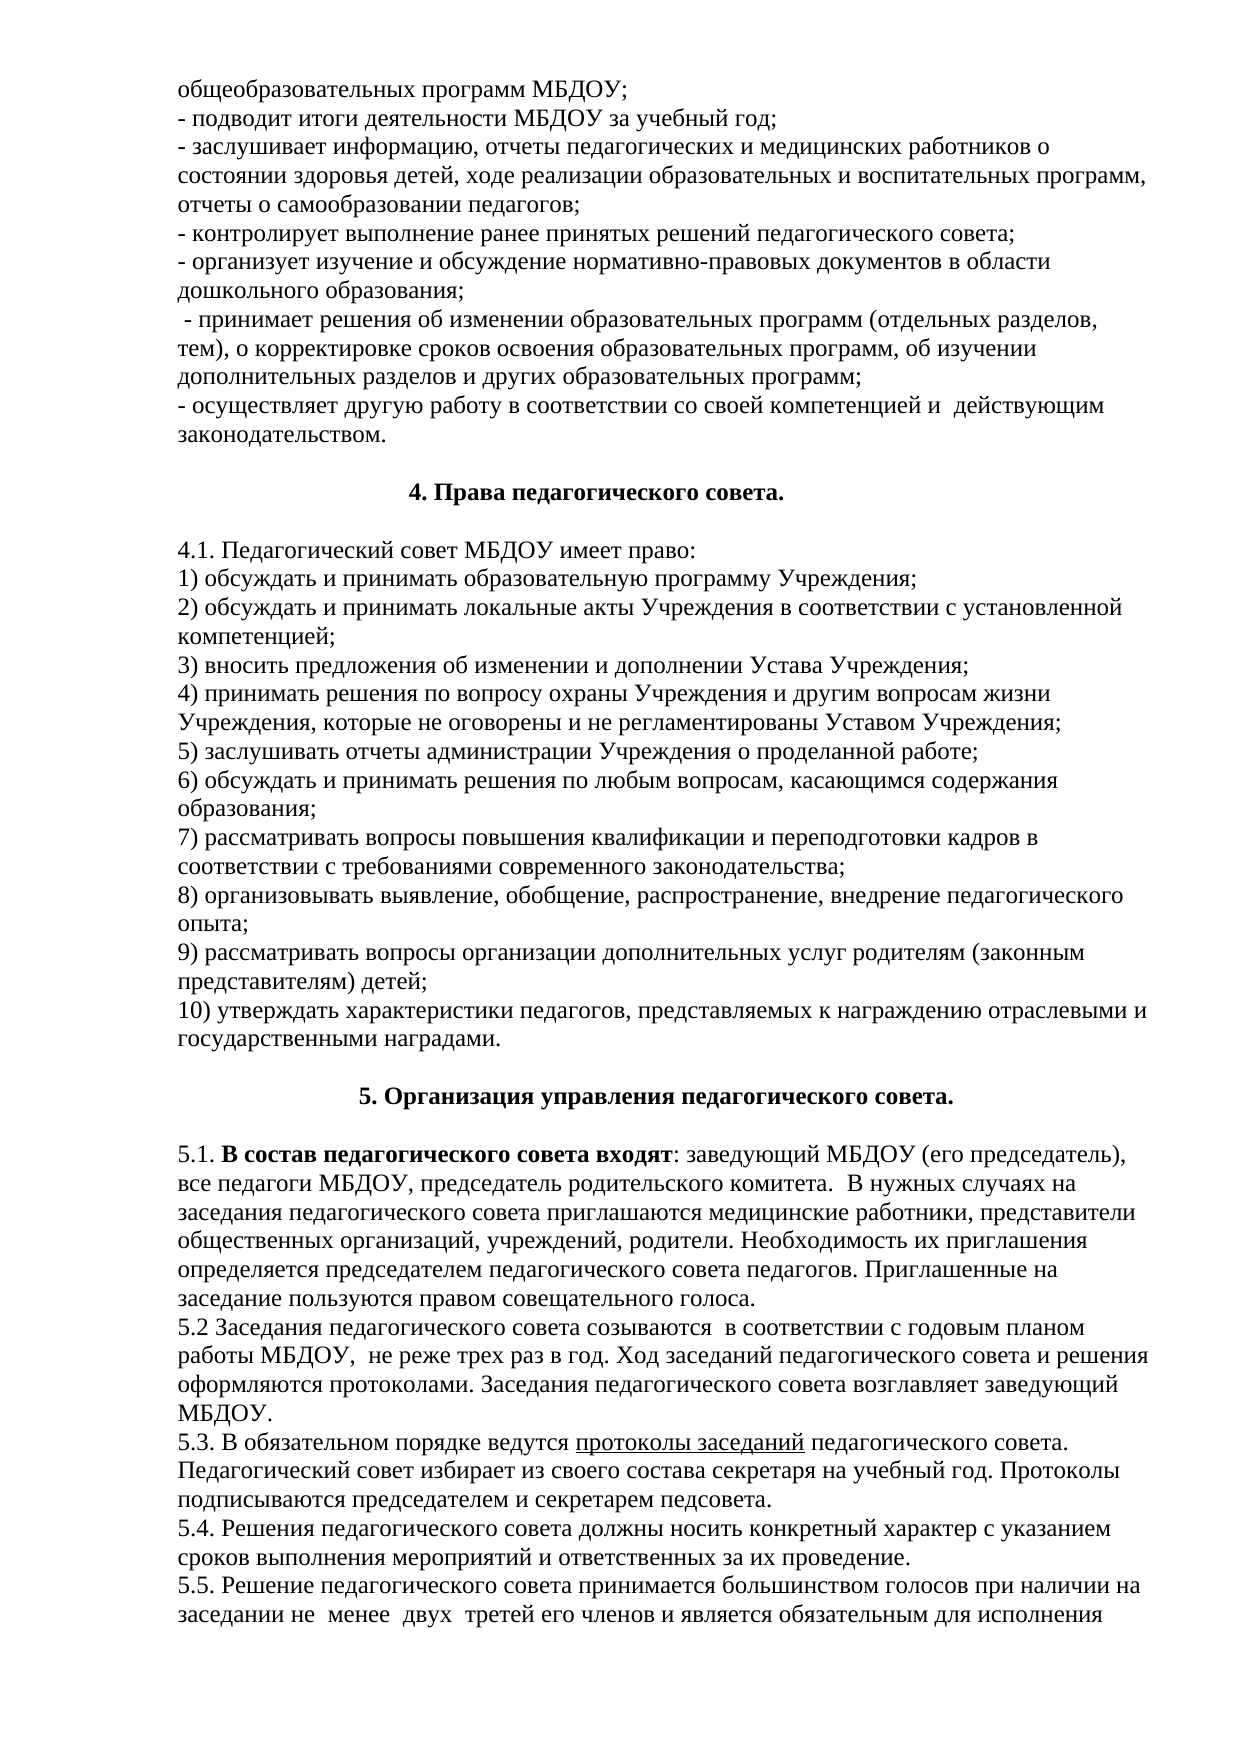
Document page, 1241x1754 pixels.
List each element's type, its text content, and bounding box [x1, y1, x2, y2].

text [177, 1139, 1152, 1628]
text 4. Права педагогического совета. [177, 477, 1152, 506]
text 4.1. Педагогический совет МБДОУ имеет право: 1) обсуждать и принимать образовательную программу Учреждения; 2) обсуждать и принимать локальные акты Учреждения в соответствии с установленной компетенцией; 3) вносить предложения об изменении и дополнении Устава Учреждения; 4) принимать решения по вопросу охраны Учреждения и другим вопросам жизни Учреждения, которые не оговорены и не регламентированы Уставом Учреждения; 5) заслушивать отчеты администрации Учреждения о проделанной работе; 6) обсуждать и принимать решения по любым вопросам, касающимся содержания образования; 7) рассматривать вопросы повышения квалификации и переподготовки кадров в соответствии с требованиями современного законодательства; 8) организовывать выявление, обобщение, распространение, внедрение педагогического опыта; 9) рассматривать вопросы организации дополнительных услуг родителям (законным представителям) детей; 10) утверждать характеристики педагогов, представляемых к награждению отраслевыми и государственными наградами. [177, 535, 1152, 1052]
text 5. Организация управления педагогического совета. [177, 1081, 1152, 1110]
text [177, 74, 1152, 448]
